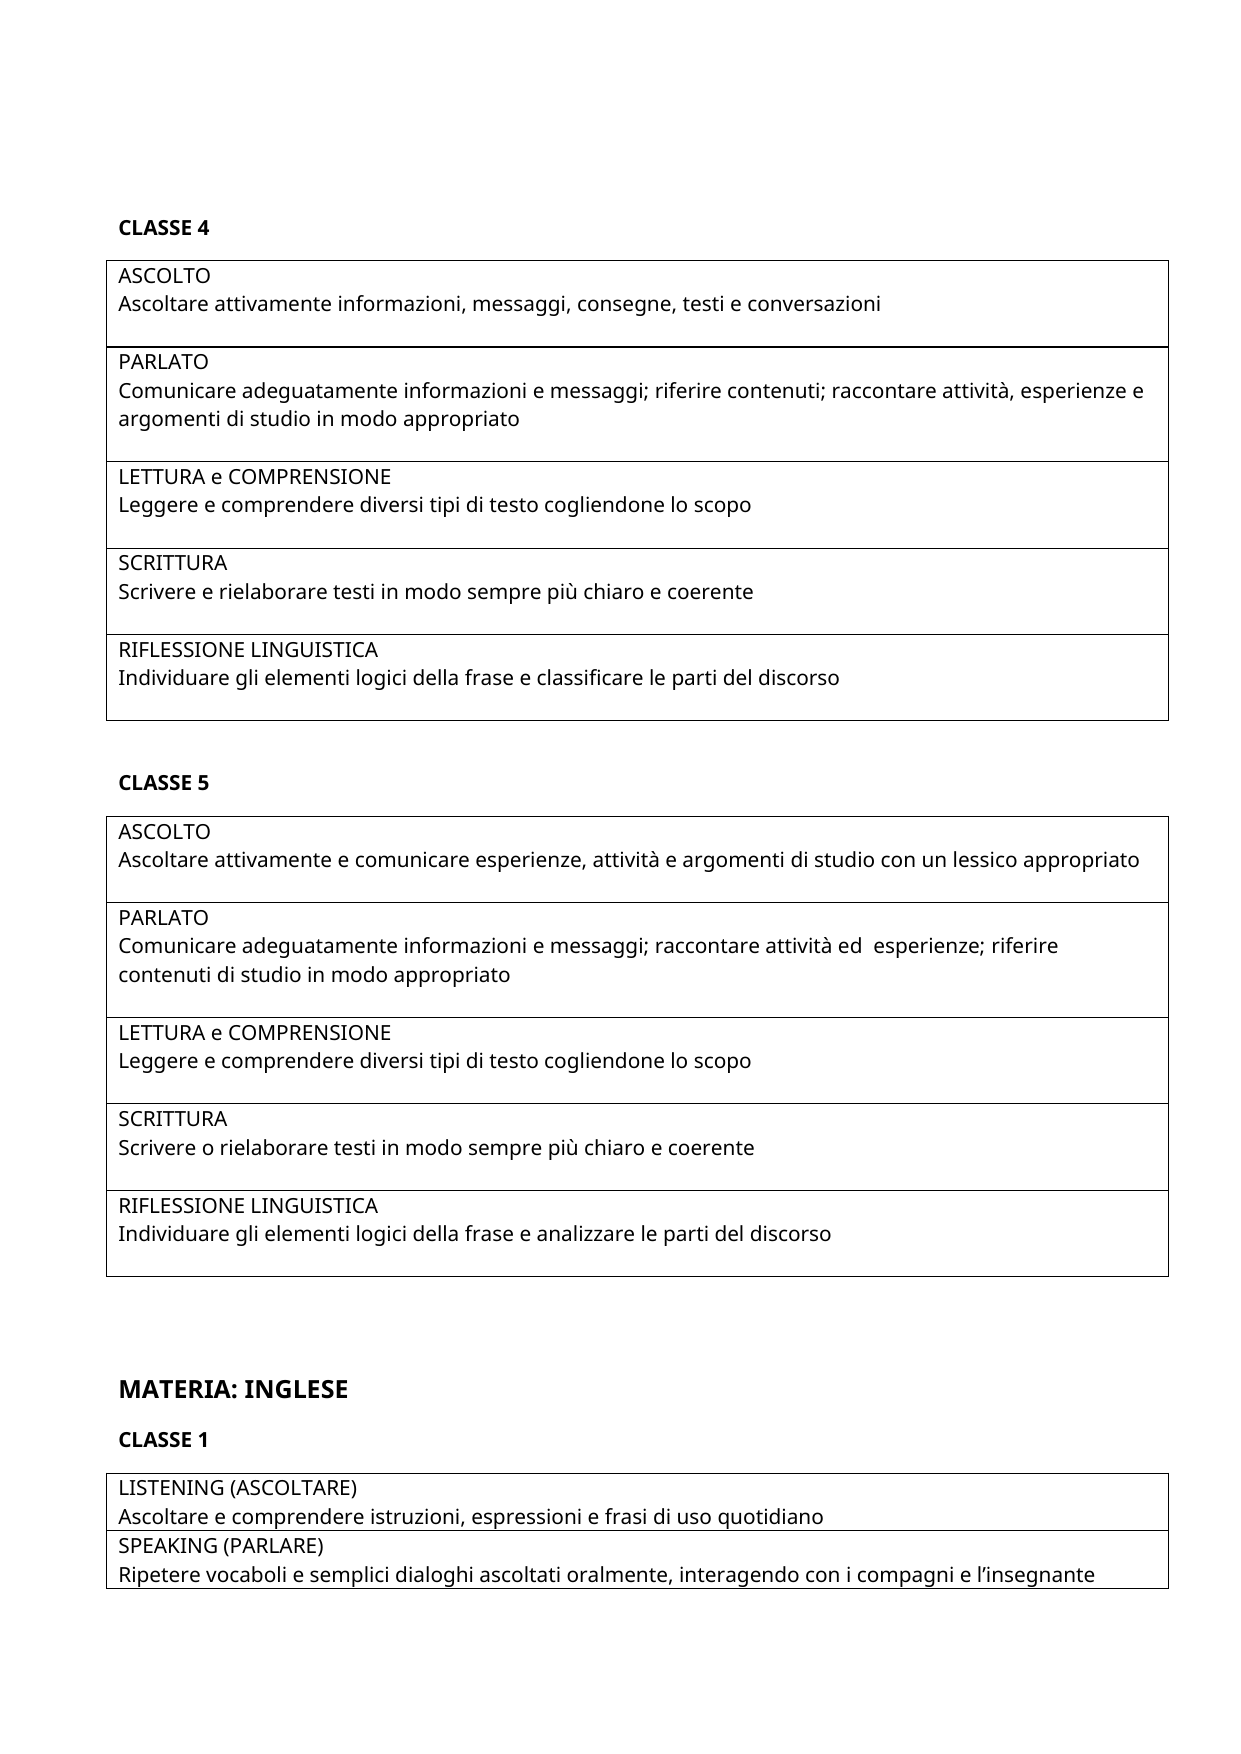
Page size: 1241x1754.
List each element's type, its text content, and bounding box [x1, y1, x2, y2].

text CLASSE 4 [118, 213, 1122, 241]
table_cell PARLATO Comunicare adeguatamente informazioni e messaggi; raccontare attività ed esperienze; riferire contenuti di studio in modo appropriato [107, 903, 1168, 1017]
table_cell LETTURA e COMPRENSIONE Leggere e comprendere diversi tipi di testo cogliendone lo scopo [107, 462, 1168, 547]
table_cell SCRITTURA Scrivere e rielaborare testi in modo sempre più chiaro e coerente [107, 549, 1168, 634]
text MATERIA: INGLESE [118, 1372, 1122, 1406]
table_cell SCRITTURA Scrivere o rielaborare testi in modo sempre più chiaro e coerente [107, 1104, 1168, 1190]
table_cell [107, 1531, 1168, 1588]
text CLASSE 1 [118, 1425, 1122, 1453]
table_cell PARLATO Comunicare adeguatamente informazioni e messaggi; riferire contenuti; raccontare attività, esperienze e argomenti di studio in modo appropriato [107, 348, 1168, 461]
table_header ASCOLTO Ascoltare attivamente e comunicare esperienze, attività e argomenti di studio con un lessico appropriato [107, 817, 1168, 902]
table_header ASCOLTO Ascoltare attivamente informazioni, messaggi, consegne, testi e conversazioni [107, 261, 1168, 346]
table_cell RIFLESSIONE LINGUISTICA Individuare gli elementi logici della frase e classificare le parti del discorso [107, 635, 1168, 720]
table_cell LETTURA e COMPRENSIONE Leggere e comprendere diversi tipi di testo cogliendone lo scopo [107, 1018, 1168, 1103]
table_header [107, 1474, 1168, 1530]
table_cell RIFLESSIONE LINGUISTICA Individuare gli elementi logici della frase e analizzare le parti del discorso [107, 1191, 1168, 1276]
text CLASSE 5 [118, 768, 1122, 797]
